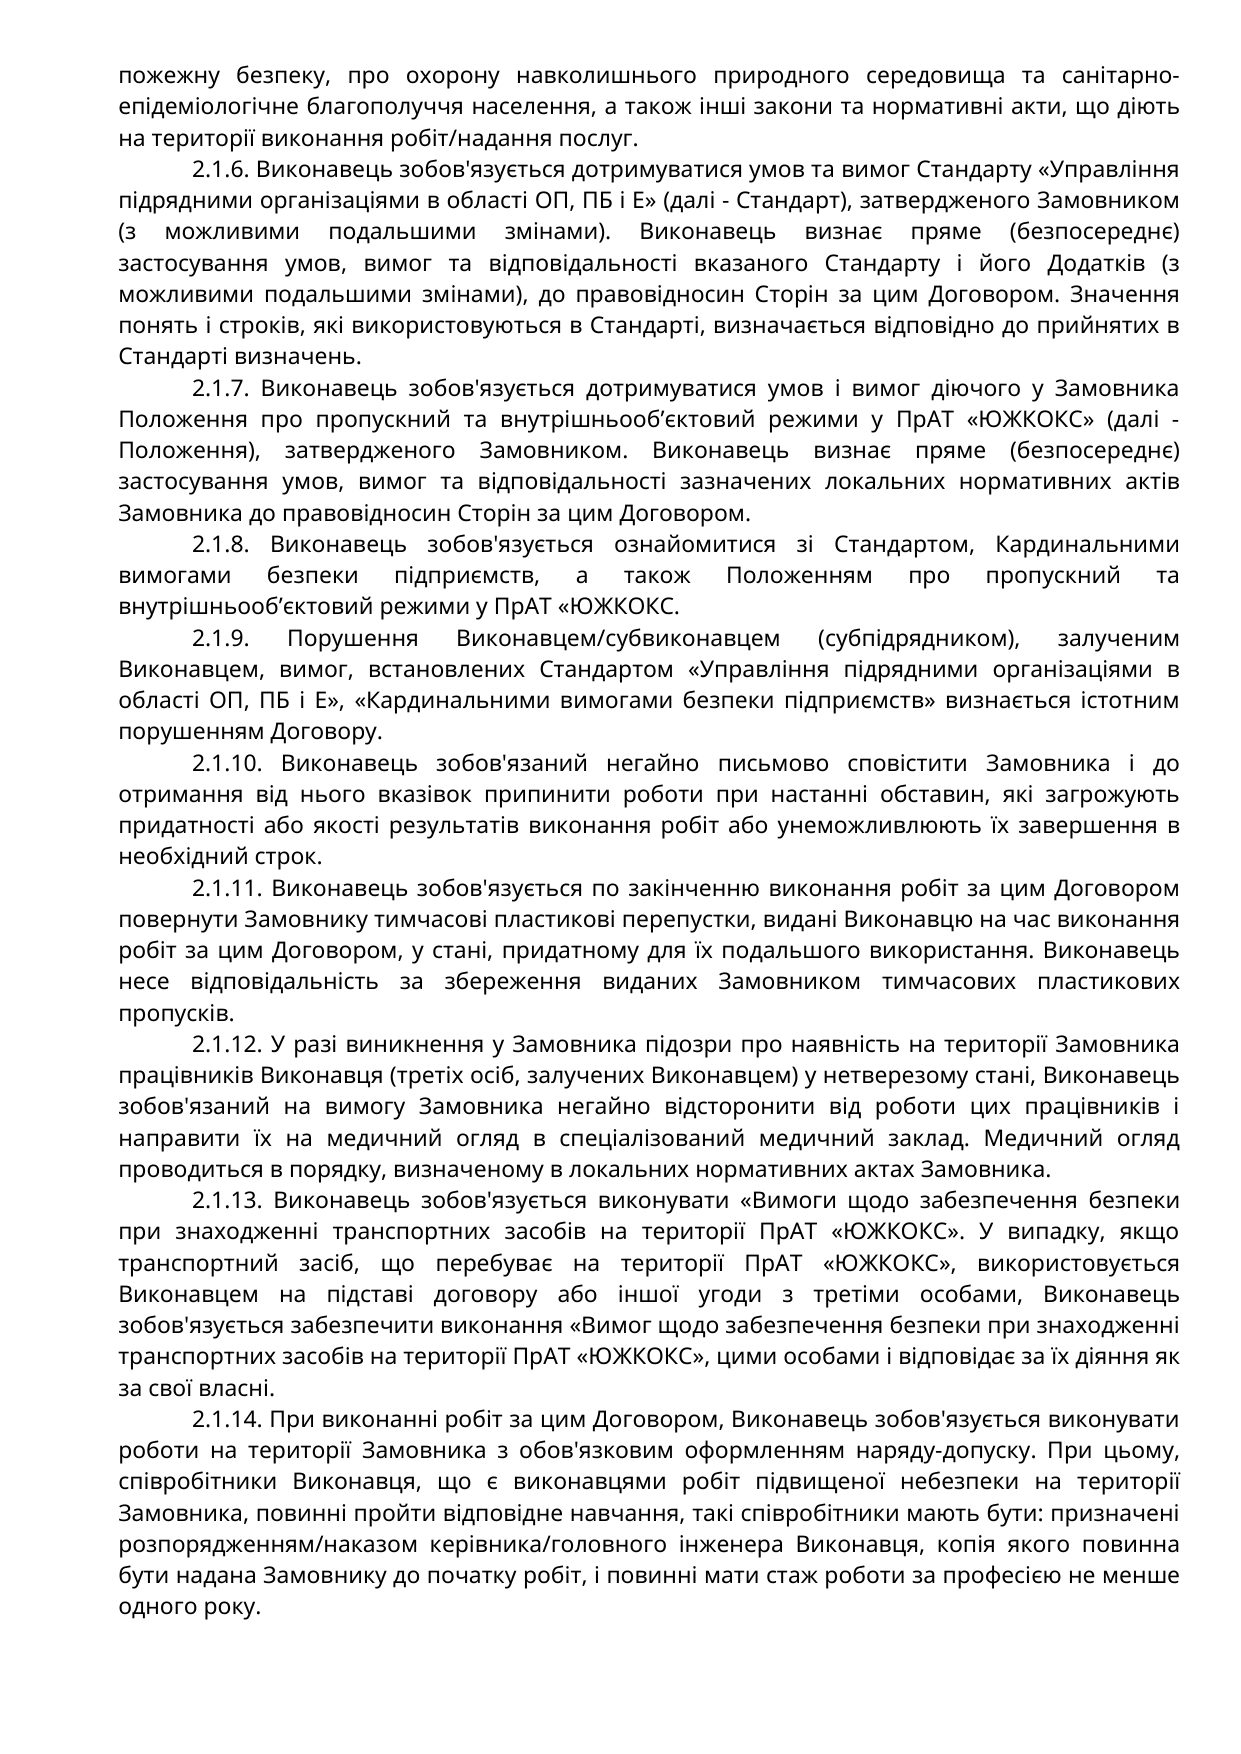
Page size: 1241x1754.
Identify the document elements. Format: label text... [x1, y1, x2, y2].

text 2.1.9. Порушення Виконавцем/субвиконавцем (субпідрядником), залученим Виконавцем, вимог, встановлених Стандартом «Управління підрядними організаціями в області ОП, ПБ і Е», «Кардинальними вимогами безпеки підприємств» визнається істотним порушенням Договору. [118, 622, 1181, 747]
text 2.1.6. Виконавець зобов'язується дотримуватися умов та вимог Стандарту «Управління підрядними організаціями в області ОП, ПБ і Е» (далі - Стандарт), затвердженого Замовником (з можливими подальшими змінами). Виконавець визнає пряме (безпосереднє) застосування умов, вимог та відповідальності вказаного Стандарту і його Додатків (з можливими подальшими змінами), до правовідносин Сторін за цим Договором. Значення понять і строків, які використовуються в Стандарті, визначається відповідно до прийнятих в Стандарті визначень. [118, 153, 1181, 372]
text 2.1.7. Виконавець зобов'язується дотримуватися умов і вимог діючого у Замовника Положення про пропускний та внутрішньооб’єктовий режими у ПрАТ «ЮЖКОКС» (далі - Положення), затвердженого Замовником. Виконавець визнає пряме (безпосереднє) застосування умов, вимог та відповідальності зазначених локальних нормативних актів Замовника до правовідносин Сторін за цим Договором. [118, 372, 1181, 528]
text 2.1.8. Виконавець зобов'язується ознайомитися зі Стандартом, Кардинальними вимогами безпеки підприємств, а також Положенням про пропускний та внутрішньооб’єктовий режими у ПрАТ «ЮЖКОКС. [118, 528, 1181, 622]
text 2.1.14. При виконанні робіт за цим Договором, Виконавець зобов'язується виконувати роботи на території Замовника з обов'язковим оформленням наряду-допуску. При цьому, співробітники Виконавця, що є виконавцями робіт підвищеної небезпеки на території Замовника, повинні пройти відповідне навчання, такі співробітники мають бути: призначені розпорядженням/наказом керівника/головного інженера Виконавця, копія якого повинна бути надана Замовнику до початку робіт, і повинні мати стаж роботи за професією не менше одного року. [118, 1403, 1181, 1622]
text 2.1.13. Виконавець зобов'язується виконувати «Вимоги щодо забезпечення безпеки при знаходженні транспортних засобів на території ПрАТ «ЮЖКОКС». У випадку, якщо транспортний засіб, що перебуває на території ПрАТ «ЮЖКОКС», використовується Виконавцем на підставі договору або іншої угоди з третіми особами, Виконавець зобов'язується забезпечити виконання «Вимог щодо забезпечення безпеки при знаходженні транспортних засобів на території ПрАТ «ЮЖКОКС», цими особами і відповідає за їх діяння як за свої власні. [118, 1184, 1181, 1403]
text 2.1.11. Виконавець зобов'язується по закінченню виконання робіт за цим Договором повернути Замовнику тимчасові пластикові перепустки, видані Виконавцю на час виконання робіт за цим Договором, у стані, придатному для їх подальшого використання. Виконавець несе відповідальність за збереження виданих Замовником тимчасових пластикових пропусків. [118, 872, 1181, 1028]
text 2.1.12. У разі виникнення у Замовника підозри про наявність на території Замовника працівників Виконавця (третіх осіб, залучених Виконавцем) у нетверезому стані, Виконавець зобов'язаний на вимогу Замовника негайно відсторонити від роботи цих працівників і направити їх на медичний огляд в спеціалізований медичний заклад. Медичний огляд проводиться в порядку, визначеному в локальних нормативних актах Замовника. [118, 1028, 1181, 1184]
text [118, 59, 1181, 153]
text 2.1.10. Виконавець зобов'язаний негайно письмово сповістити Замовника і до отримання від нього вказівок припинити роботи при настанні обставин, які загрожують придатності або якості результатів виконання робіт або унеможливлюють їх завершення в необхідний строк. [118, 747, 1181, 872]
